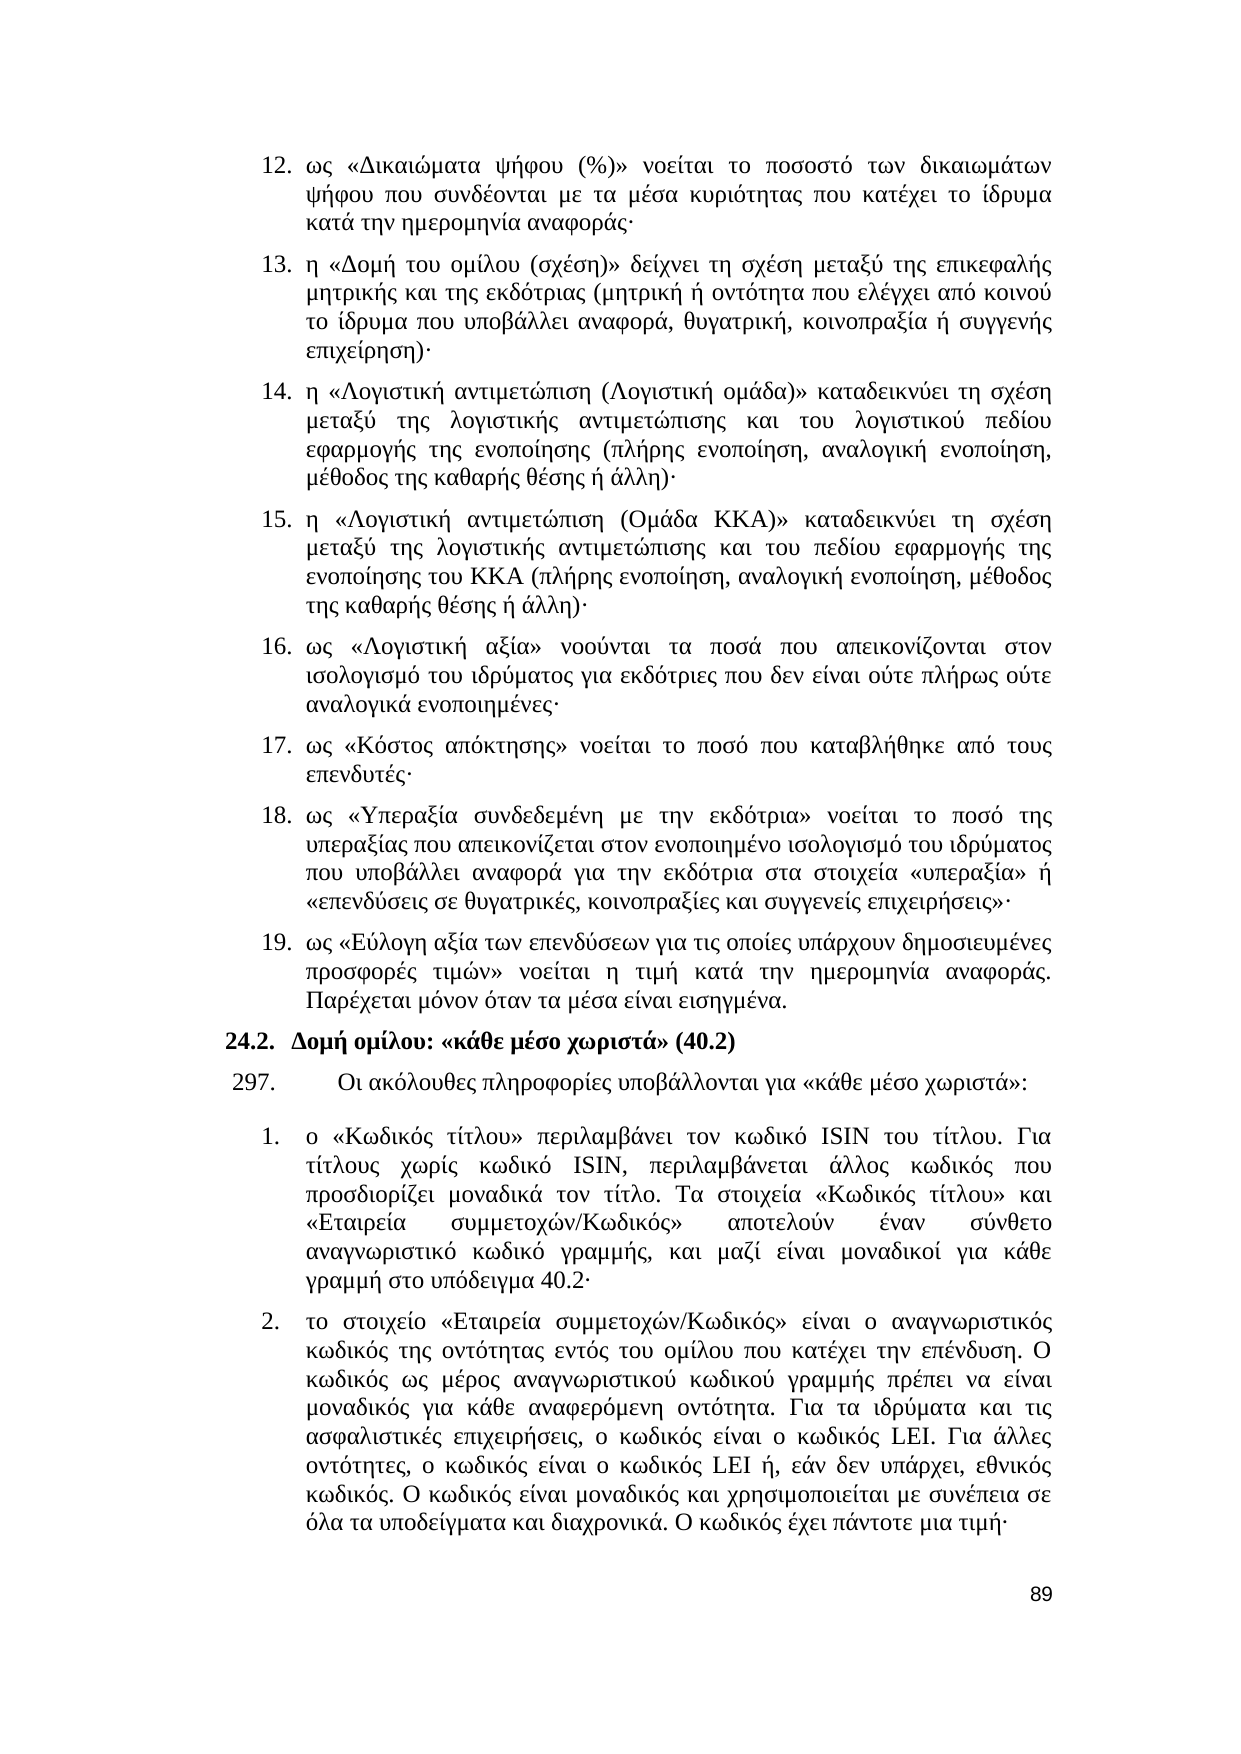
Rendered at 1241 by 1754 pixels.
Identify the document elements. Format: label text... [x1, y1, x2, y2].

list ως «Κόστος απόκτησης» νοείται το ποσό που καταβλήθηκε από τους επενδυτές· [261, 730, 1053, 787]
list το στοιχείο «Εταιρεία συμμετοχών/Κωδικός» είναι ο αναγνωριστικός κωδικός της οντότητας εντός του ομίλου που κατέχει την επένδυση. Ο κωδικός ως μέρος αναγνωριστικού κωδικού γραμμής πρέπει να είναι μοναδικός για κάθε αναφερόμενη οντότητα. Για τα ιδρύματα και τις ασφαλιστικές επιχειρήσεις, ο κωδικός είναι ο κωδικός LEI. Για άλλες οντότητες, ο κωδικός είναι ο κωδικός LEI ή, εάν δεν υπάρχει, εθνικός κωδικός. Ο κωδικός είναι μοναδικός και χρησιμοποιείται με συνέπεια σε όλα τα υποδείγματα και διαχρονικά. Ο κωδικός έχει πάντοτε μια τιμή· [261, 1306, 1053, 1536]
list ως «Δικαιώματα ψήφου (%)» νοείται το ποσοστό των δικαιωμάτων ψήφου που συνδέονται με τα μέσα κυριότητας που κατέχει το ίδρυμα κατά την ημερομηνία αναφοράς· [261, 150, 1053, 236]
list ως «Λογιστική αξία» νοούνται τα ποσά που απεικονίζονται στον ισολογισμό του ιδρύματος για εκδότριες που δεν είναι ούτε πλήρως ούτε αναλογικά ενοποιημένες· [261, 631, 1053, 717]
list η «Λογιστική αντιμετώπιση (Ομάδα ΚΚΑ)» καταδεικνύει τη σχέση μεταξύ της λογιστικής αντιμετώπισης και του πεδίου εφαρμογής της ενοποίησης του ΚΚΑ (πλήρης ενοποίηση, αναλογική ενοποίηση, μέθοδος της καθαρής θέσης ή άλλη)· [261, 504, 1053, 619]
list ως «Εύλογη αξία των επενδύσεων για τις οποίες υπάρχουν δημοσιευμένες προσφορές τιμών» νοείται η τιμή κατά την ημερομηνία αναφοράς. Παρέχεται μόνον όταν τα μέσα είναι εισηγμένα. [261, 927, 1053, 1014]
list ο «Κωδικός τίτλου» περιλαμβάνει τον κωδικό ISIN του τίτλου. Για τίτλους χωρίς κωδικό ISIN, περιλαμβάνεται άλλος κωδικός που προσδιορίζει μοναδικά τον τίτλο. Τα στοιχεία «Κωδικός τίτλου» και «Εταιρεία συμμετοχών/Κωδικός» αποτελούν έναν σύνθετο αναγνωριστικό κωδικό γραμμής, και μαζί είναι μοναδικοί για κάθε γραμμή στο υπόδειγμα 40.2· [261, 1121, 1053, 1294]
text Οι ακόλουθες πληροφορίες υποβάλλονται για «κάθε μέσο χωριστά»: [232, 1067, 1053, 1096]
subtitle Δομή ομίλου: «κάθε μέσο χωριστά» (40.2) [225, 1026, 1053, 1055]
list ως «Υπεραξία συνδεδεμένη με την εκδότρια» νοείται το ποσό της υπεραξίας που απεικονίζεται στον ενοποιημένο ισολογισμό του ιδρύματος που υποβάλλει αναφορά για την εκδότρια στα στοιχεία «υπεραξία» ή «επενδύσεις σε θυγατρικές, κοινοπραξίες και συγγενείς επιχειρήσεις»· [261, 800, 1053, 915]
list η «Λογιστική αντιμετώπιση (Λογιστική ομάδα)» καταδεικνύει τη σχέση μεταξύ της λογιστικής αντιμετώπισης και του λογιστικού πεδίου εφαρμογής της ενοποίησης (πλήρης ενοποίηση, αναλογική ενοποίηση, μέθοδος της καθαρής θέσης ή άλλη)· [261, 376, 1053, 491]
list η «Δομή του ομίλου (σχέση)» δείχνει τη σχέση μεταξύ της επικεφαλής μητρικής και της εκδότριας (μητρική ή οντότητα που ελέγχει από κοινού το ίδρυμα που υποβάλλει αναφορά, θυγατρική, κοινοπραξία ή συγγενής επιχείρηση)· [261, 249, 1053, 364]
